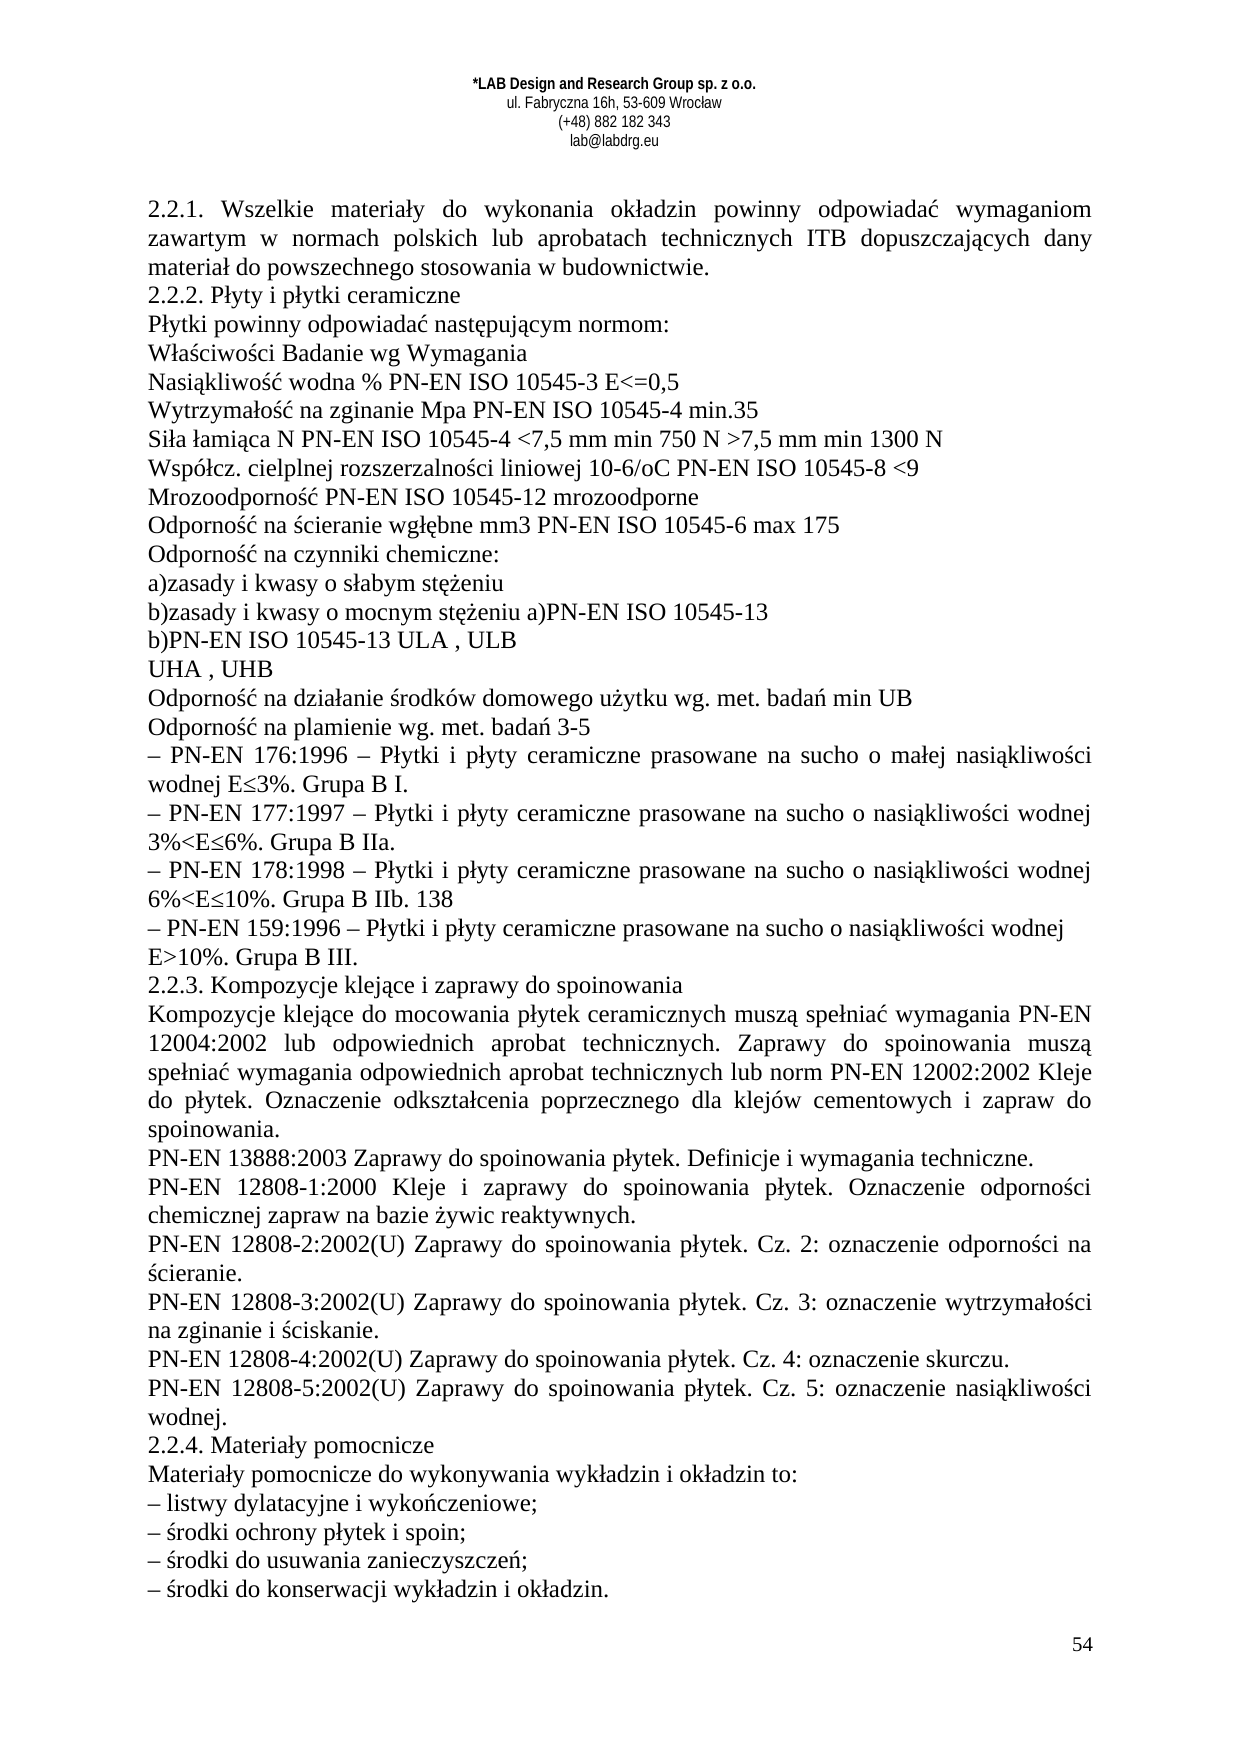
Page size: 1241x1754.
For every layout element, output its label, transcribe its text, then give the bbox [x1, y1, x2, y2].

text 2.2.4. Materiały pomocnicze [148, 1431, 1093, 1459]
text – listwy dylatacyjne i wykończeniowe; [148, 1488, 1093, 1517]
text PN-EN 12808-5:2002(U) Zaprawy do spoinowania płytek. Cz. 5: oznaczenie nasiąkliwości wodnej. [148, 1373, 1093, 1431]
text Odporność na działanie środków domowego użytku wg. met. badań min UB [148, 683, 1093, 712]
text – środki ochrony płytek i spoin; [148, 1517, 1093, 1546]
text UHA , UHB [148, 654, 1093, 683]
text Płytki powinny odpowiadać następującym normom: [148, 309, 1093, 338]
text Odporność na czynniki chemiczne: [148, 539, 1093, 568]
text – PN-EN 159:1996 – Płytki i płyty ceramiczne prasowane na sucho o nasiąkliwości wodnej [148, 913, 1093, 942]
text Odporność na ścieranie wgłębne mm3 PN-EN ISO 10545-6 max 175 [148, 511, 1093, 539]
text Właściwości Badanie wg Wymagania [148, 338, 1093, 367]
text – środki do konserwacji wykładzin i okładzin. [148, 1574, 1093, 1603]
text – PN-EN 178:1998 – Płytki i płyty ceramiczne prasowane na sucho o nasiąkliwości wodnej 6%<E≤10%. Grupa B IIb. 138 [148, 856, 1093, 913]
text PN-EN 12808-3:2002(U) Zaprawy do spoinowania płytek. Cz. 3: oznaczenie wytrzymałości na zginanie i ściskanie. [148, 1287, 1093, 1344]
text b)PN-EN ISO 10545-13 ULA , ULB [148, 626, 1093, 654]
text Siła łamiąca N PN-EN ISO 10545-4 <7,5 mm min 750 N >7,5 mm min 1300 N [148, 424, 1093, 453]
text Nasiąkliwość wodna % PN-EN ISO 10545-3 E<=0,5 [148, 367, 1093, 396]
text Materiały pomocnicze do wykonywania wykładzin i okładzin to: [148, 1459, 1093, 1488]
text PN-EN 12808-4:2002(U) Zaprawy do spoinowania płytek. Cz. 4: oznaczenie skurczu. [148, 1344, 1093, 1373]
text 2.2.3. Kompozycje klejące i zaprawy do spoinowania [148, 971, 1093, 999]
text 2.2.1. Wszelkie materiały do wykonania okładzin powinny odpowiadać wymaganiom zawartym w normach polskich lub aprobatach technicznych ITB dopuszczających dany materiał do powszechnego stosowania w budownictwie. [148, 194, 1093, 281]
text PN-EN 13888:2003 Zaprawy do spoinowania płytek. Definicje i wymagania techniczne. [148, 1143, 1093, 1172]
text Wytrzymałość na zginanie Mpa PN-EN ISO 10545-4 min.35 [148, 396, 1093, 424]
text Kompozycje klejące do mocowania płytek ceramicznych muszą spełniać wymagania PN-EN 12004:2002 lub odpowiednich aprobat technicznych. Zaprawy do spoinowania muszą spełniać wymagania odpowiednich aprobat technicznych lub norm PN-EN 12002:2002 Kleje do płytek. Oznaczenie odkształcenia poprzecznego dla klejów cementowych i zapraw do spoinowania. [148, 999, 1093, 1143]
text Odporność na plamienie wg. met. badań 3-5 [148, 712, 1093, 741]
text Mrozoodporność PN-EN ISO 10545-12 mrozoodporne [148, 482, 1093, 511]
text – PN-EN 176:1996 – Płytki i płyty ceramiczne prasowane na sucho o małej nasiąkliwości wodnej E≤3%. Grupa B I. [148, 741, 1093, 798]
text Współcz. cielplnej rozszerzalności liniowej 10-6/oC PN-EN ISO 10545-8 <9 [148, 453, 1093, 482]
text PN-EN 12808-1:2000 Kleje i zaprawy do spoinowania płytek. Oznaczenie odporności chemicznej zapraw na bazie żywic reaktywnych. [148, 1172, 1093, 1229]
text 2.2.2. Płyty i płytki ceramiczne [148, 281, 1093, 309]
text – PN-EN 177:1997 – Płytki i płyty ceramiczne prasowane na sucho o nasiąkliwości wodnej 3%<E≤6%. Grupa B IIa. [148, 798, 1093, 856]
text – środki do usuwania zanieczyszczeń; [148, 1546, 1093, 1574]
text a)zasady i kwasy o słabym stężeniu [148, 568, 1093, 597]
text E>10%. Grupa B III. [148, 942, 1093, 971]
text b)zasady i kwasy o mocnym stężeniu a)PN-EN ISO 10545-13 [148, 597, 1093, 626]
text PN-EN 12808-2:2002(U) Zaprawy do spoinowania płytek. Cz. 2: oznaczenie odporności na ścieranie. [148, 1229, 1093, 1287]
